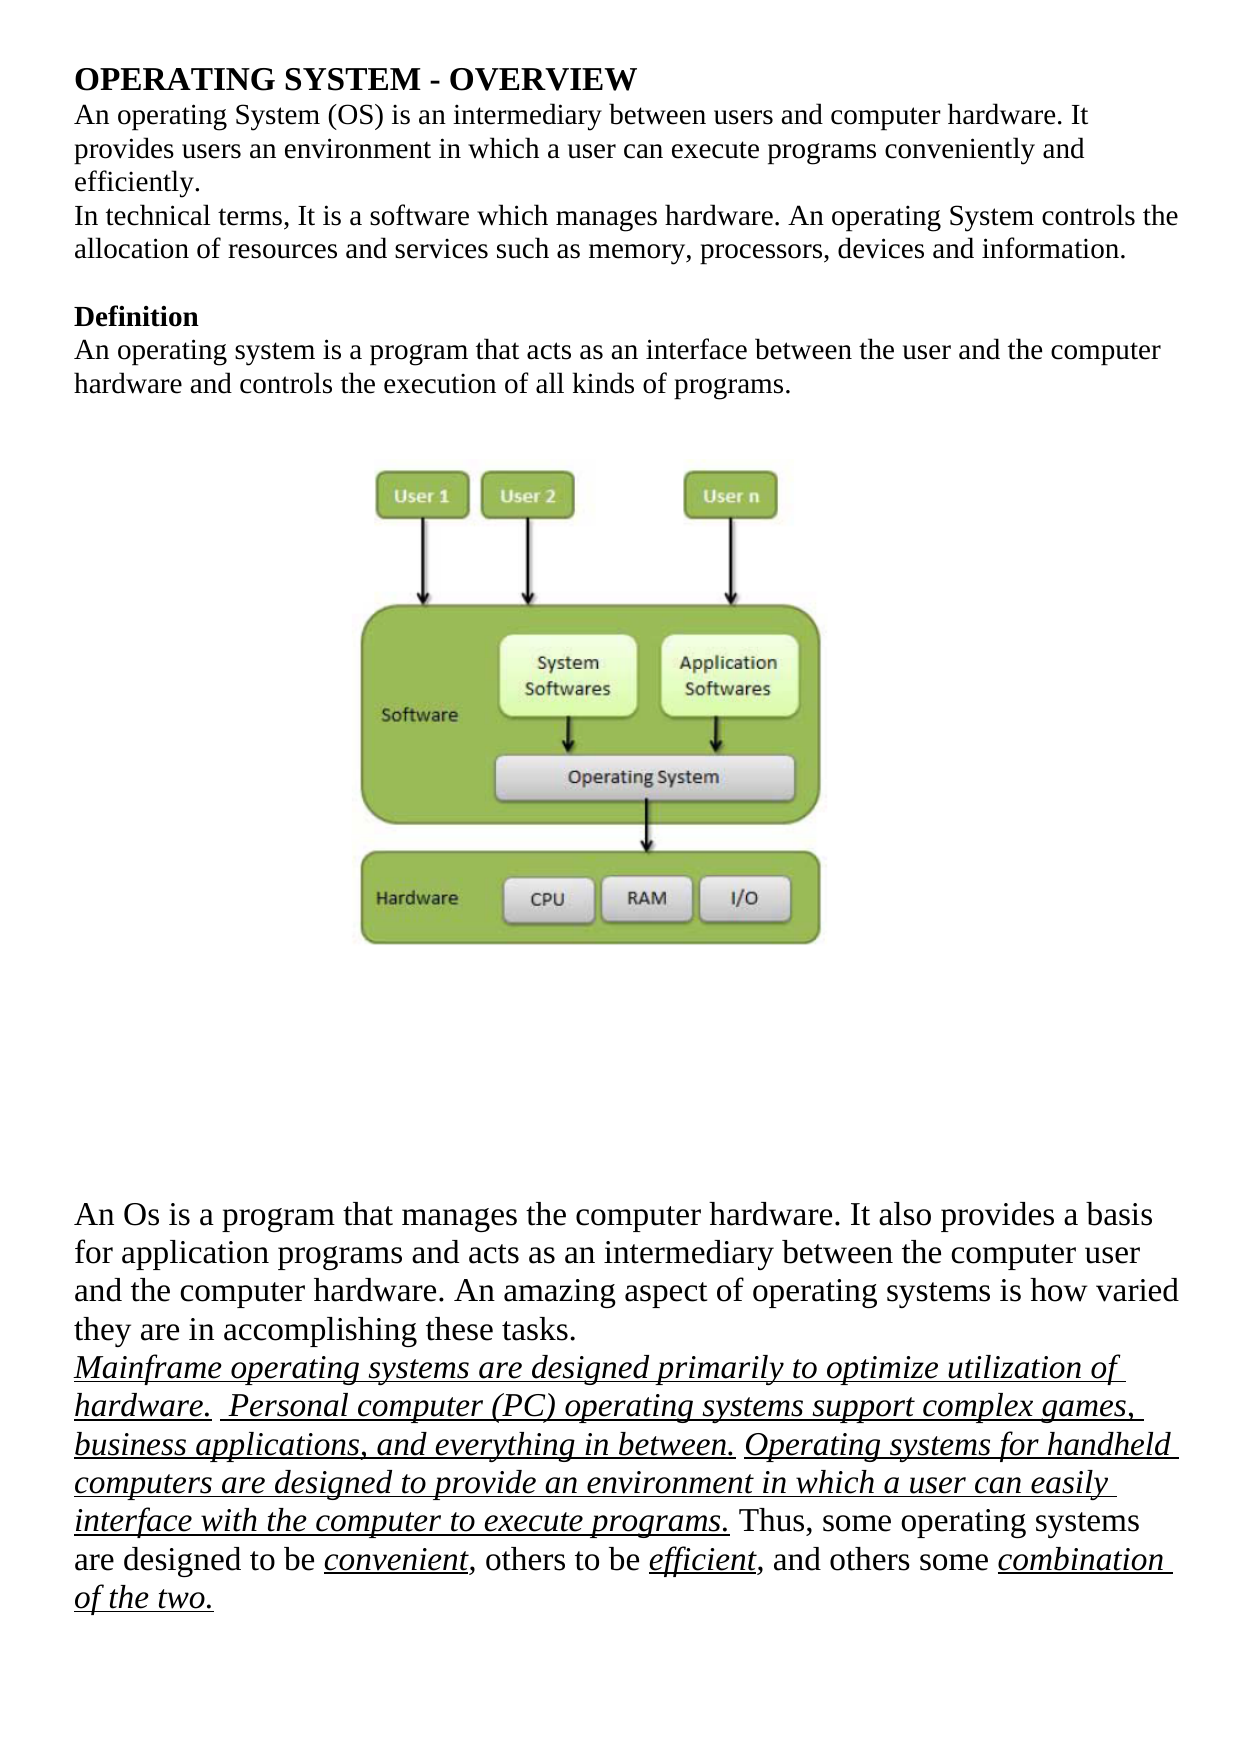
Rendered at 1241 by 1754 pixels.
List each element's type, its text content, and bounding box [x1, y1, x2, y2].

text An operating System (OS) is an intermediary between users and computer hardware. It provides users an environment in which a user can execute programs conveniently and efficiently. [74, 97, 1181, 198]
text OPERATING SYSTEM - OVERVIEW [74, 59, 1181, 97]
text An operating system is a program that acts as an interface between the user and the computer hardware and controls the execution of all kinds of programs. [74, 332, 1181, 399]
text In technical terms, It is a software which manages hardware. An operating System controls the allocation of resources and services such as memory, processors, devices and information. [74, 198, 1181, 265]
text An Os is a program that manages the computer hardware. It also provides a basis for application programs and acts as an intermediary between the computer user and the computer hardware. An amazing aspect of operating systems is how varied they are in accomplishing these tasks. [74, 1194, 1181, 1347]
text Mainframe operating systems are designed primarily to optimize utilization of hardware. Personal computer (PC) operating systems support complex games, business applications, and everything in between. Operating systems for handheld computers are designed to provide an environment in which a user can easily interface with the computer to execute programs. Thus, some operating systems are designed to be convenient, others to be efficient, and others some combination of the two. [74, 1347, 1181, 1616]
text Definition [74, 299, 1181, 332]
